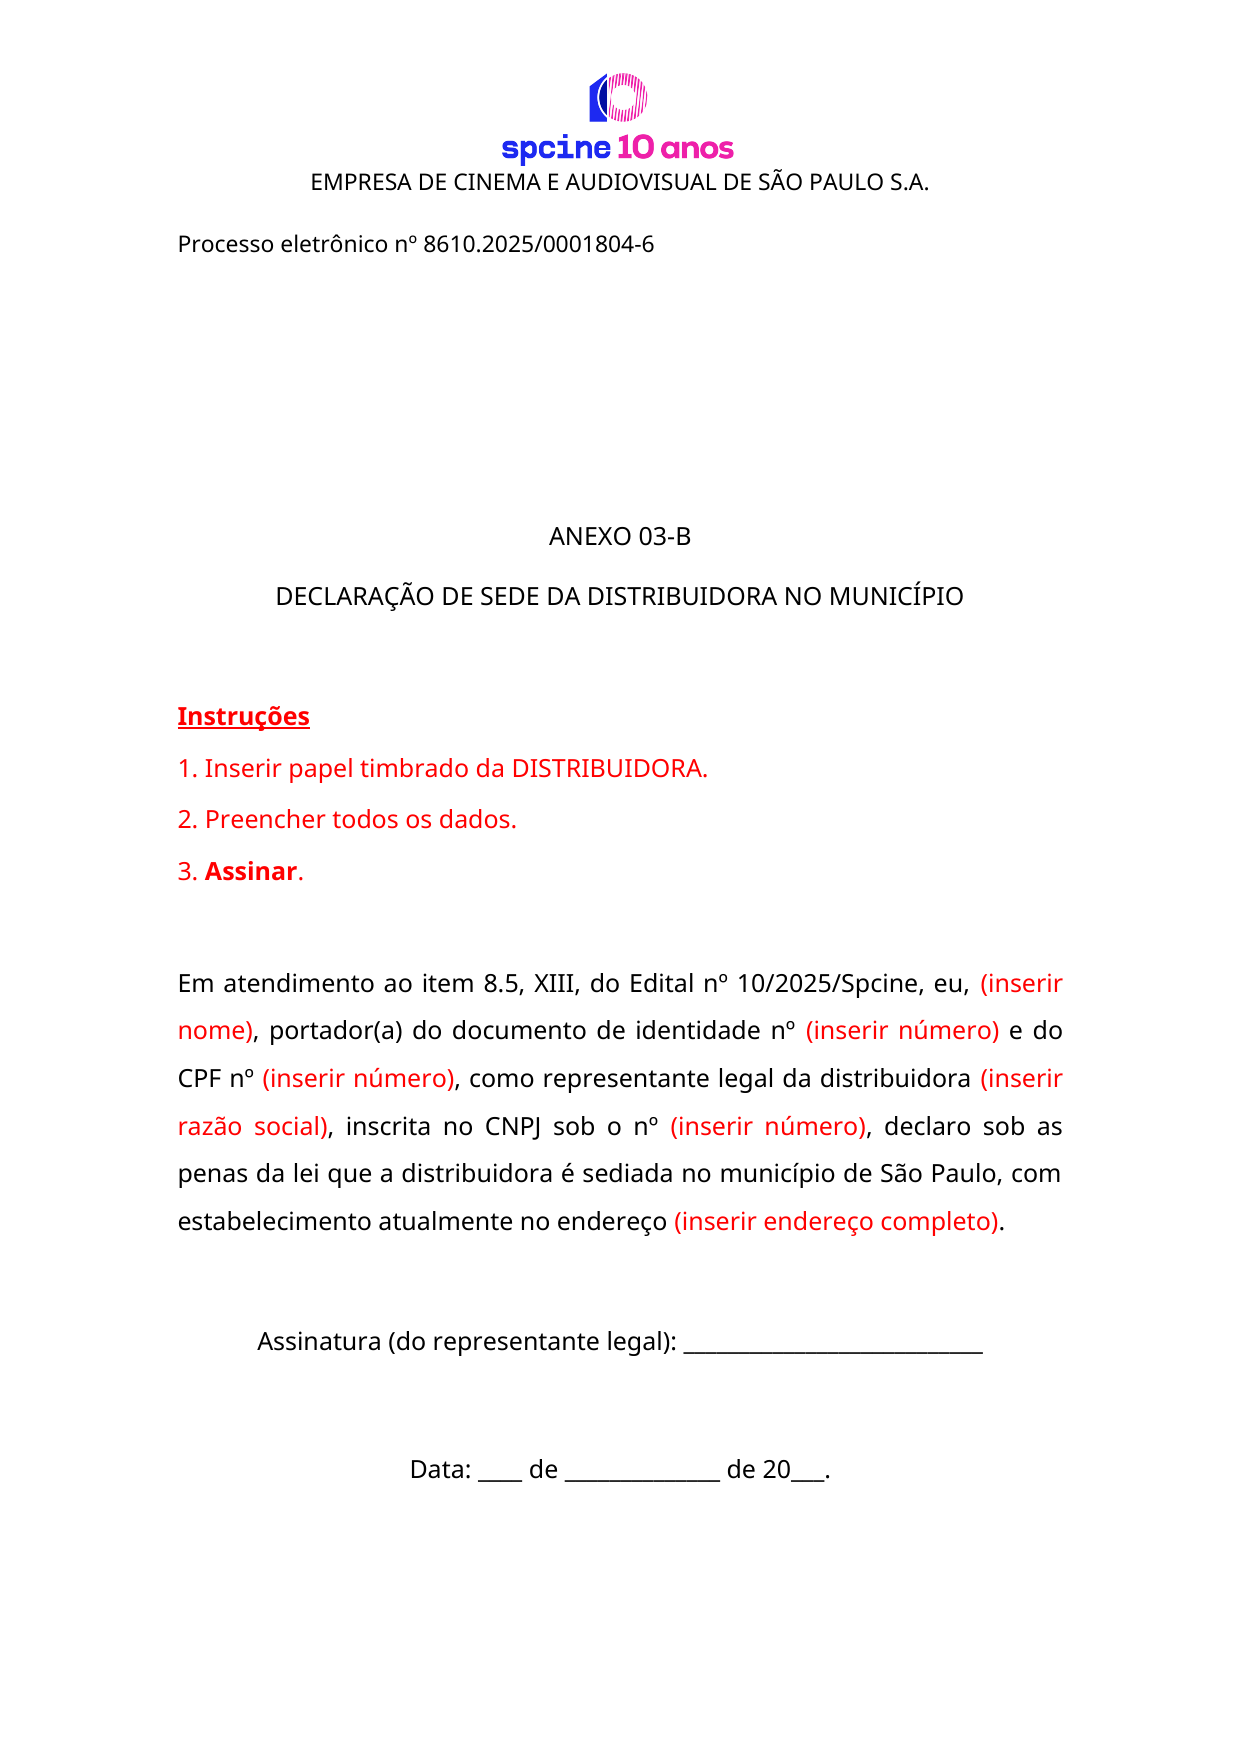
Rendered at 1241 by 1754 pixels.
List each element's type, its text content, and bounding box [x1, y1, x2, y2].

picture [502, 73, 734, 166]
text ANEXO 03-B [177, 518, 1063, 552]
text Em atendimento ao item 8.5, XIII, do Edital nº 10/2025/Spcine, eu, (inserir nome), portador(a) do documento de identidade nº (inserir número) e do CPF nº (inserir número), como representante legal da distribuidora (inserir razão social), inscrita no CNPJ sob o nº (inserir número), declaro sob as penas da lei que a distribuidora é sediada no município de São Paulo, com estabelecimento atualmente no endereço (inserir endereço completo). [177, 965, 1063, 1237]
title 1. Inserir papel timbrado da DISTRIBUIDORA. [177, 750, 1063, 784]
text DECLARAÇÃO DE SEDE DA DISTRIBUIDORA NO MUNICÍPIO [177, 578, 1063, 612]
title 2. Preencher todos os dados. [177, 802, 1063, 836]
text Assinatura (do representante legal): ___________________________ [177, 1324, 1063, 1358]
title Instruções [177, 699, 1063, 733]
text Data: ____ de ______________ de 20___. [177, 1452, 1063, 1486]
title 3. Assinar. [177, 854, 1063, 888]
